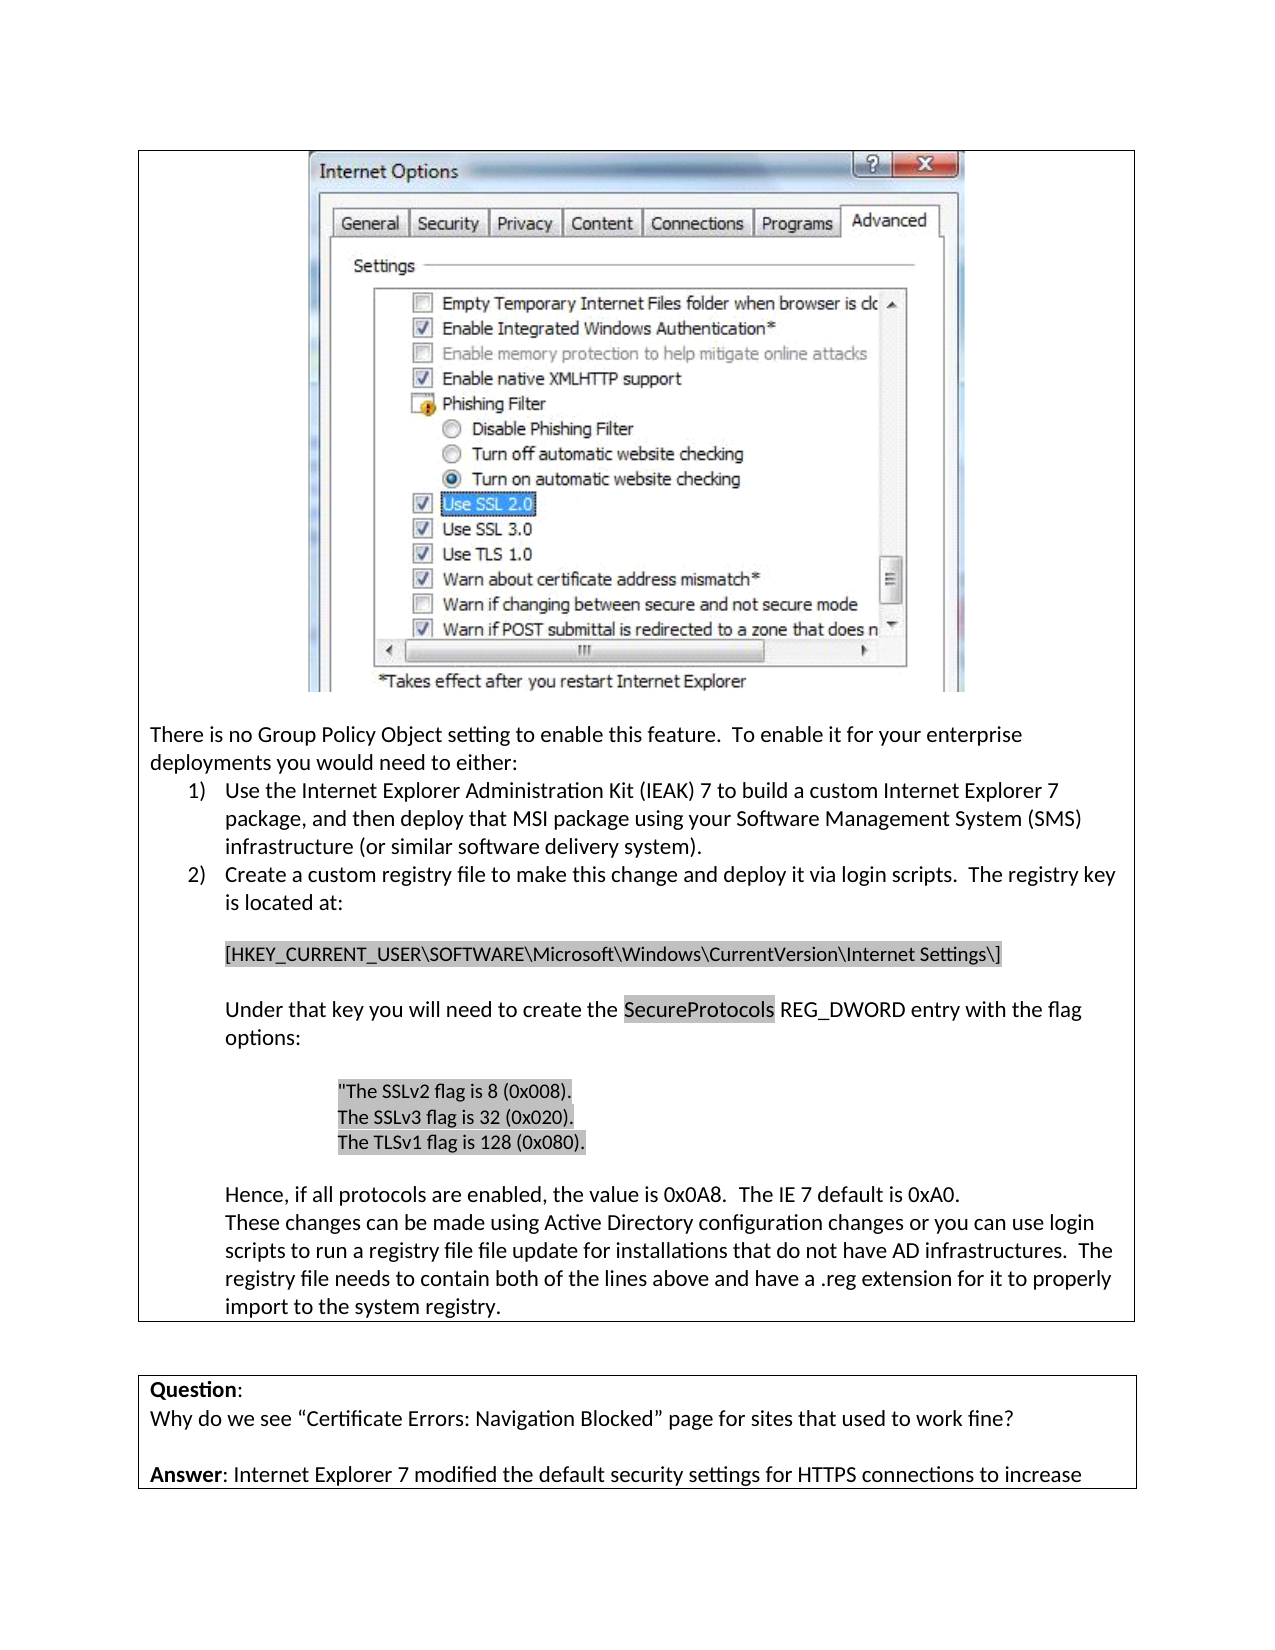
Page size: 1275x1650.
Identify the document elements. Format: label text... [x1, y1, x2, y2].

table_header Question: With Internet Explorer 7 we get authentication failure or connection failure errors when trying to access certain HTTPS sites. These sites worked fine before, does Internet Explorer 7 not work with HTTPS sites? Answer: Internet Explorer 7 modified the default settings for HTTPS connections to remove default support for SSL v2 certificates. This change was made in order to help increase the overall security of HTTPS connections. SSL v2 certificates do not offer the same level of encryption as the current SSL v3 option, and therefore it is not recommended to use SSL v2 for an encryption mechanism. Solution: Microsoft recognizes there are legacy applications which may use SSL v2 certificates, so support for SSL v2 was not removed from the product entirely. It was disabled by default. The recommended solution for this issue is to obtain new SSL v3 certificates for any older/legacy web servers and applications that use SSL v2. If that is not possible, you can enable support for SSL v2 in the ‘Advanced’ tab of the ‘Internet Options’ control panel: There is no Group Policy Object setting to enable this feature. To enable it for your enterprise deployments you would need to either: Use the Internet Explorer Administration Kit (IEAK) 7 to build a custom Internet Explorer 7 package, and then deploy that MSI package using your Software Management System (SMS) infrastructure (or similar software delivery system). Create a custom registry file to make this change and deploy it via login scripts. The registry key is located at: [HKEY_CURRENT_USER\SOFTWARE\Microsoft\Windows\CurrentVersion\Internet Settings\] Under that key you will need to create the SecureProtocols REG_DWORD entry with the flag options: "The SSLv2 flag is 8 (0x008). The SSLv3 flag is 32 (0x020). The TLSv1 flag is 128 (0x080). Hence, if all protocols are enabled, the value is 0x0A8. The IE 7 default is 0xA0. These changes can be made using Active Directory configuration changes or you can use login scripts to run a registry file file update for installations that do not have AD infrastructures. The registry file needs to contain both of the lines above and have a .reg extension for it to properly import to the system registry. [139, 151, 1134, 1321]
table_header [139, 1376, 1136, 1488]
